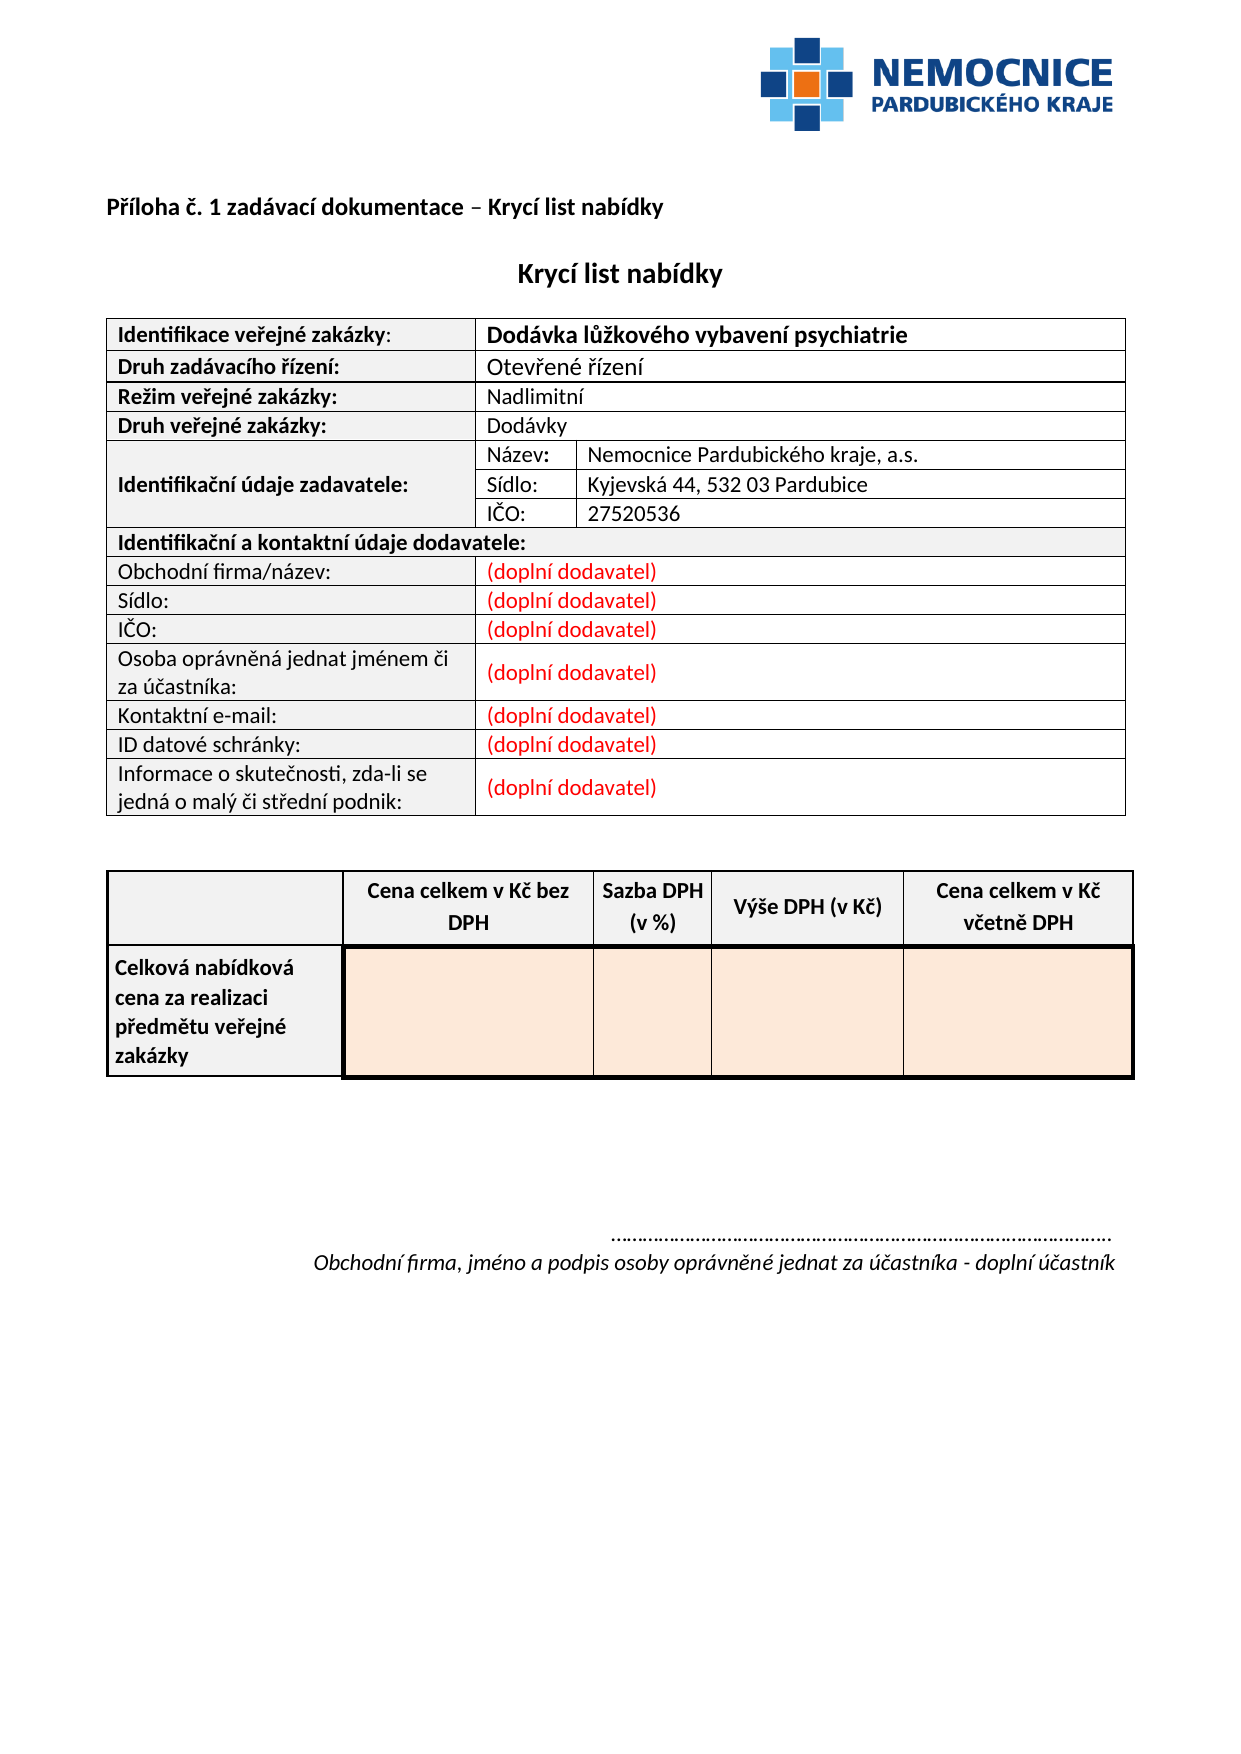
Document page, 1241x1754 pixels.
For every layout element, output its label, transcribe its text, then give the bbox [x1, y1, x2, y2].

text Obchodní firma, jméno a podpis osoby oprávněné jednat za účastníka - doplní účastník [106, 1248, 1134, 1276]
table_cell (doplní dodavatel) [476, 759, 1125, 815]
table_cell Název: [476, 441, 576, 469]
table_header [109, 872, 342, 944]
table_header Cena celkem v Kč bez DPH [344, 872, 593, 944]
table_cell (doplní dodavatel) [476, 644, 1125, 700]
table_cell Otevřené řízení [476, 351, 1125, 381]
table_cell [346, 949, 593, 1075]
table_cell Informace o skutečnosti, zda-li se jedná o malý či střední podnik: [107, 759, 475, 815]
table_cell [712, 949, 903, 1075]
picture [759, 37, 1113, 132]
table_cell (doplní dodavatel) [476, 701, 1125, 729]
text Příloha č. 1 zadávací dokumentace – Krycí list nabídky [106, 191, 1134, 222]
table_cell [594, 949, 711, 1075]
table_cell 27520536 [577, 499, 1125, 527]
table_cell Režim veřejné zakázky: [107, 383, 475, 411]
table_header Výše DPH (v Kč) [712, 872, 903, 944]
table_header Identifikace veřejné zakázky: [107, 319, 475, 350]
table_header Cena celkem v Kč včetně DPH [904, 872, 1132, 944]
table_cell Identifikační a kontaktní údaje dodavatele: [107, 528, 1125, 556]
text ………………………………………………………………………………….. [106, 1219, 1134, 1248]
table_cell ID datové schránky: [107, 730, 475, 758]
text Krycí list nabídky [106, 255, 1134, 290]
table_cell (doplní dodavatel) [476, 557, 1125, 585]
table_cell [904, 949, 1131, 1075]
table_cell Identifikační údaje zadavatele: [107, 441, 475, 527]
table_cell Obchodní firma/název: [107, 557, 475, 585]
table_cell Kyjevská 44, 532 03 Pardubice [577, 470, 1125, 498]
table_cell (doplní dodavatel) [476, 615, 1125, 643]
table_cell Dodávky [476, 412, 1125, 439]
table_cell (doplní dodavatel) [476, 730, 1125, 758]
table_cell Osoba oprávněná jednat jménem či za účastníka: [107, 644, 475, 700]
table_cell Sídlo: [476, 470, 576, 498]
table_header Sazba DPH (v %) [594, 872, 711, 944]
table_cell IČO: [107, 615, 475, 643]
table_cell (doplní dodavatel) [476, 586, 1125, 614]
table_cell IČO: [476, 499, 576, 527]
table_cell Sídlo: [107, 586, 475, 614]
table_cell Druh zadávacího řízení: [107, 351, 475, 381]
table_cell Nadlimitní [476, 383, 1125, 411]
table_cell Kontaktní e-mail: [107, 701, 475, 729]
table_cell Druh veřejné zakázky: [107, 412, 475, 439]
table_cell Nemocnice Pardubického kraje, a.s. [577, 441, 1125, 469]
table_cell Celková nabídková cena za realizaci předmětu veřejné zakázky [109, 946, 341, 1075]
table_header Dodávka lůžkového vybavení psychiatrie [476, 319, 1125, 350]
